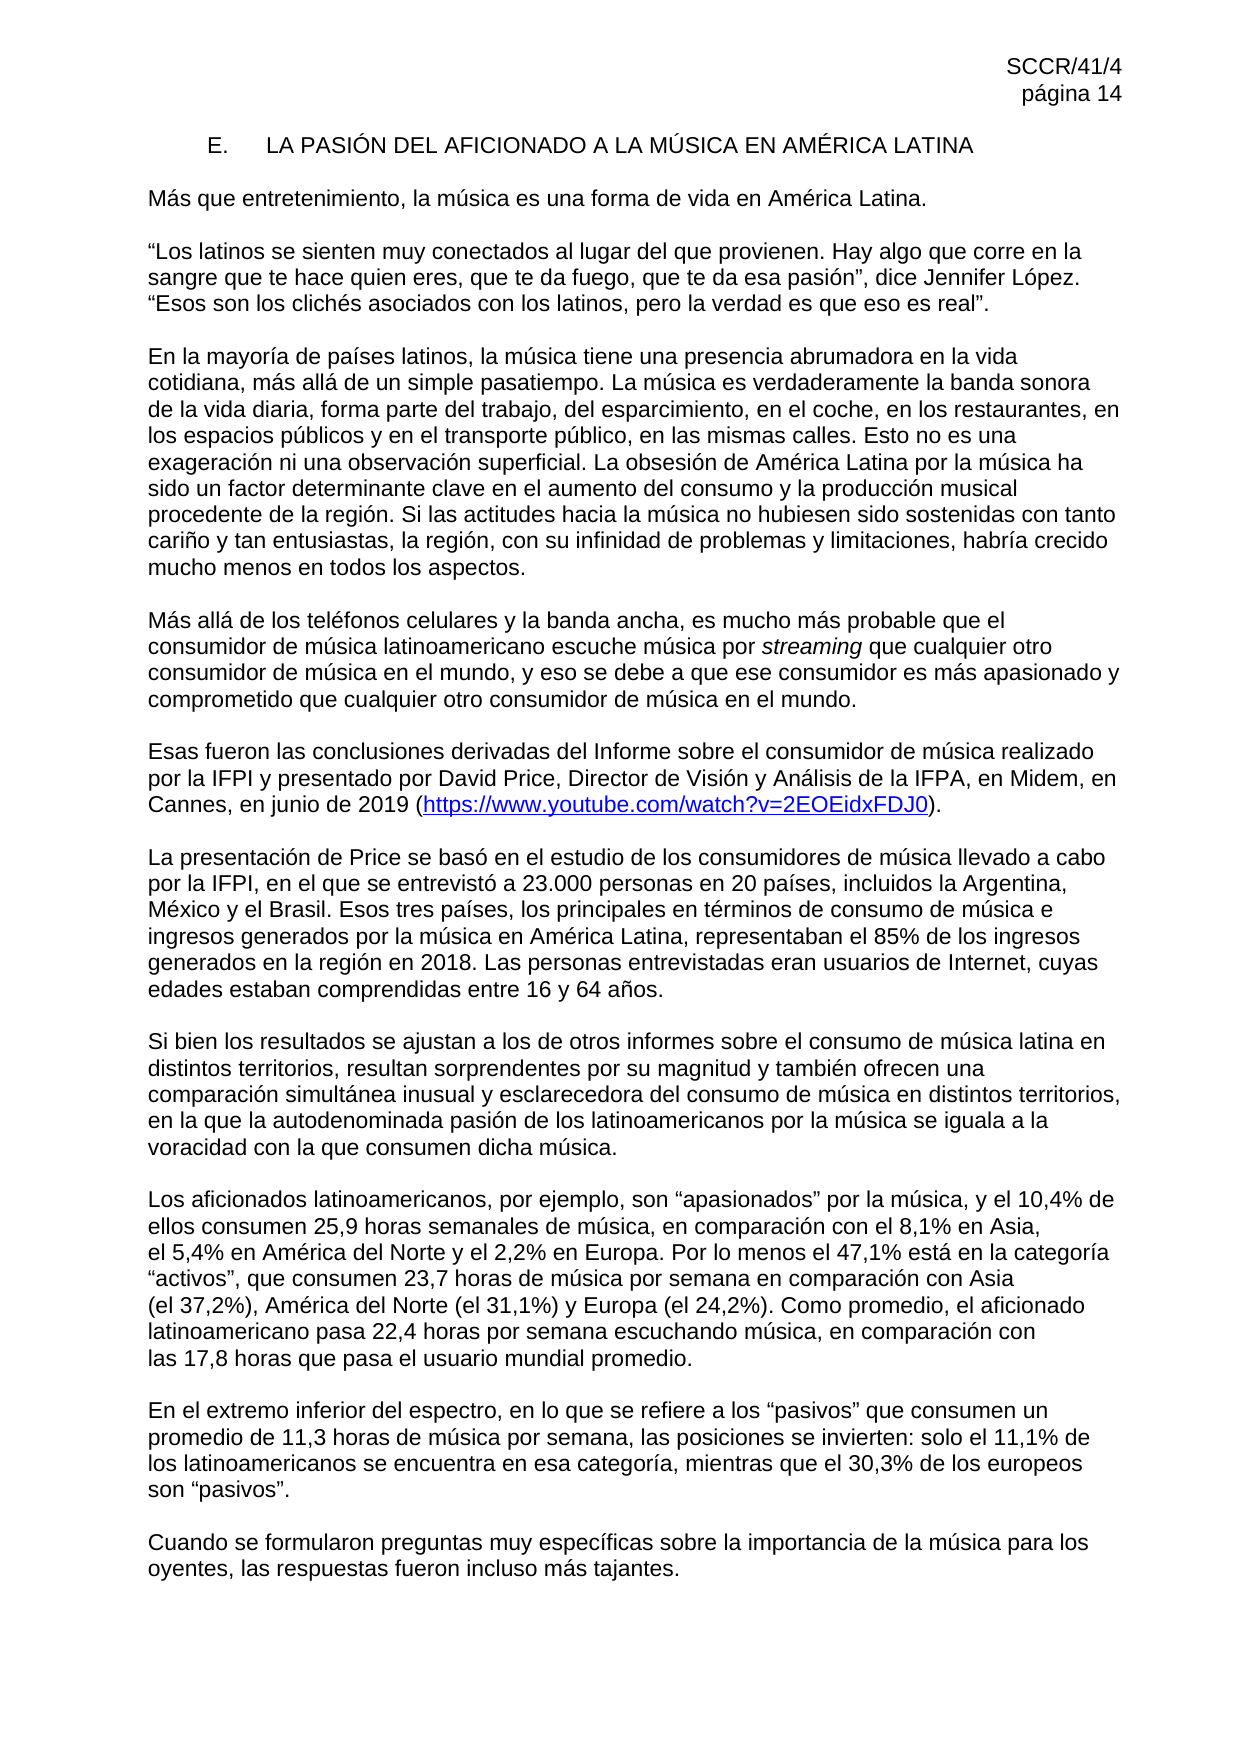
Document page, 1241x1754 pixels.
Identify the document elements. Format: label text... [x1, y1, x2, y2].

list LA PASIÓN DEL AFICIONADO A LA MÚSICA EN AMÉRICA LATINA [207, 132, 1122, 158]
text Si bien los resultados se ajustan a los de otros informes sobre el consumo de música latina en distintos territorios, resultan sorprendentes por su magnitud y también ofrecen una comparación simultánea inusual y esclarecedora del consumo de música en distintos territorios, en la que la autodenominada pasión de los latinoamericanos por la música se iguala a la voracidad con la que consumen dicha música. [148, 1028, 1122, 1160]
text “Los latinos se sienten muy conectados al lugar del que provienen. Hay algo que corre en la sangre que te hace quien eres, que te da fuego, que te da esa pasión”, dice Jennifer López. “Esos son los clichés asociados con los latinos, pero la verdad es que eso es real”. [148, 238, 1122, 317]
text En la mayoría de países latinos, la música tiene una presencia abrumadora en la vida cotidiana, más allá de un simple pasatiempo. La música es verdaderamente la banda sonora de la vida diaria, forma parte del trabajo, del esparcimiento, en el coche, en los restaurantes, en los espacios públicos y en el transporte público, en las mismas calles. Esto no es una exageración ni una observación superficial. La obsesión de América Latina por la música ha sido un factor determinante clave en el aumento del consumo y la producción musical procedente de la región. Si las actitudes hacia la música no hubiesen sido sostenidas con tanto cariño y tan entusiastas, la región, con su infinidad de problemas y limitaciones, habría crecido mucho menos en todos los aspectos. [148, 343, 1122, 580]
text La presentación de Price se basó en el estudio de los consumidores de música llevado a cabo por la IFPI, en el que se entrevistó a 23.000 personas en 20 países, incluidos la Argentina, México y el Brasil. Esos tres países, los principales en términos de consumo de música e ingresos generados por la música en América Latina, representaban el 85% de los ingresos generados en la región en 2018. Las personas entrevistadas eran usuarios de Internet, cuyas edades estaban comprendidas entre 16 y 64 años. [148, 844, 1122, 1002]
text Cuando se formularon preguntas muy específicas sobre la importancia de la música para los oyentes, las respuestas fueron incluso más tajantes. [148, 1529, 1122, 1582]
text Más allá de los teléfonos celulares y la banda ancha, es mucho más probable que el consumidor de música latinoamericano escuche música por streaming que cualquier otro consumidor de música en el mundo, y eso se debe a que ese consumidor es más apasionado y comprometido que cualquier otro consumidor de música en el mundo. [148, 607, 1122, 712]
text Esas fueron las conclusiones derivadas del Informe sobre el consumidor de música realizado por la IFPI y presentado por David Price, Director de Visión y Análisis de la IFPA, en Midem, en Cannes, en junio de 2019 (https://www.youtube.com/watch?v=2EOEidxFDJ0). [148, 738, 1122, 817]
text Los aficionados latinoamericanos, por ejemplo, son “apasionados” por la música, y el 10,4% de ellos consumen 25,9 horas semanales de música, en comparación con el 8,1% en Asia, el 5,4% en América del Norte y el 2,2% en Europa. Por lo menos el 47,1% está en la categoría “activos”, que consumen 23,7 horas de música por semana en comparación con Asia (el 37,2%), América del Norte (el 31,1%) y Europa (el 24,2%). Como promedio, el aficionado latinoamericano pasa 22,4 horas por semana escuchando música, en comparación con las 17,8 horas que pasa el usuario mundial promedio. [148, 1186, 1122, 1371]
text Más que entretenimiento, la música es una forma de vida en América Latina. [148, 185, 1122, 211]
text En el extremo inferior del espectro, en lo que se refiere a los “pasivos” que consumen un promedio de 11,3 horas de música por semana, las posiciones se invierten: solo el 11,1% de los latinoamericanos se encuentra en esa categoría, mientras que el 30,3% de los europeos son “pasivos”. [148, 1397, 1122, 1503]
